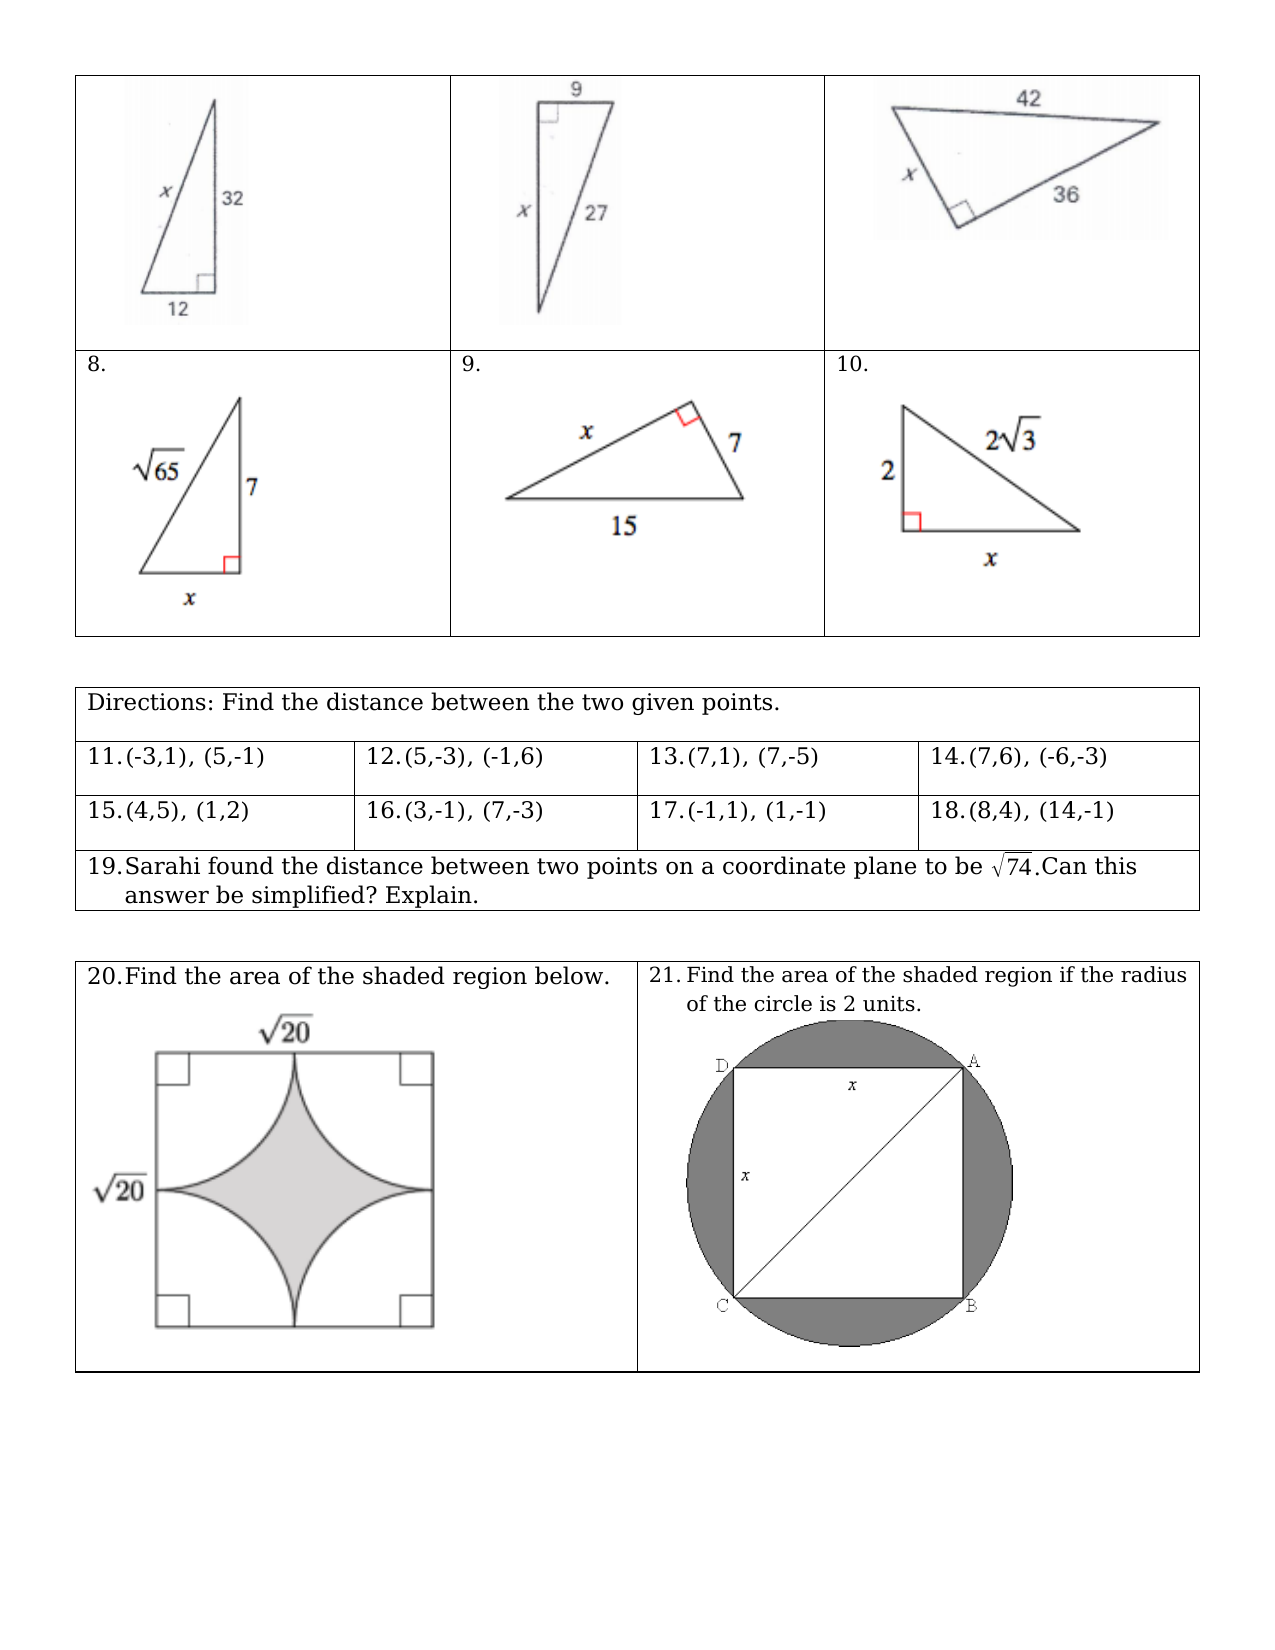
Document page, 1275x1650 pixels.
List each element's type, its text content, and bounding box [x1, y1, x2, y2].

picture [498, 380, 778, 545]
table_cell [451, 76, 824, 350]
picture [124, 380, 271, 612]
table_header Find the area of the shaded region if the radius of the circle is 2 units. [638, 962, 1199, 1371]
table_cell (7,1), (7,-5) [638, 742, 918, 795]
table_cell (-1,1), (1,-1) [638, 796, 918, 849]
picture [498, 76, 622, 325]
picture [873, 76, 1169, 240]
picture [124, 76, 249, 325]
picture [83, 1006, 476, 1361]
table_cell (4,5), (1,2) [76, 796, 354, 849]
table_cell [76, 351, 450, 636]
table_cell [825, 351, 1199, 636]
table_cell (7,6), (-6,-3) [919, 742, 1199, 795]
table_cell [451, 351, 824, 636]
table_cell (5,-3), (-1,6) [355, 742, 637, 795]
table_cell [76, 76, 450, 350]
picture [686, 1020, 1013, 1347]
table_cell (8,4), (14,-1) [919, 796, 1199, 849]
table_header Find the area of the shaded region below. [76, 962, 637, 1371]
table_header Directions: Find the distance between the two given points. [76, 688, 1199, 741]
table_cell (-3,1), (5,-1) [76, 742, 354, 795]
table_cell [825, 76, 1199, 350]
picture [873, 380, 1096, 572]
table_cell Sarahi found the distance between two points on a coordinate plane to be Can this answer be simplified? Explain. [76, 851, 1199, 910]
table_cell (3,-1), (7,-3) [355, 796, 637, 849]
